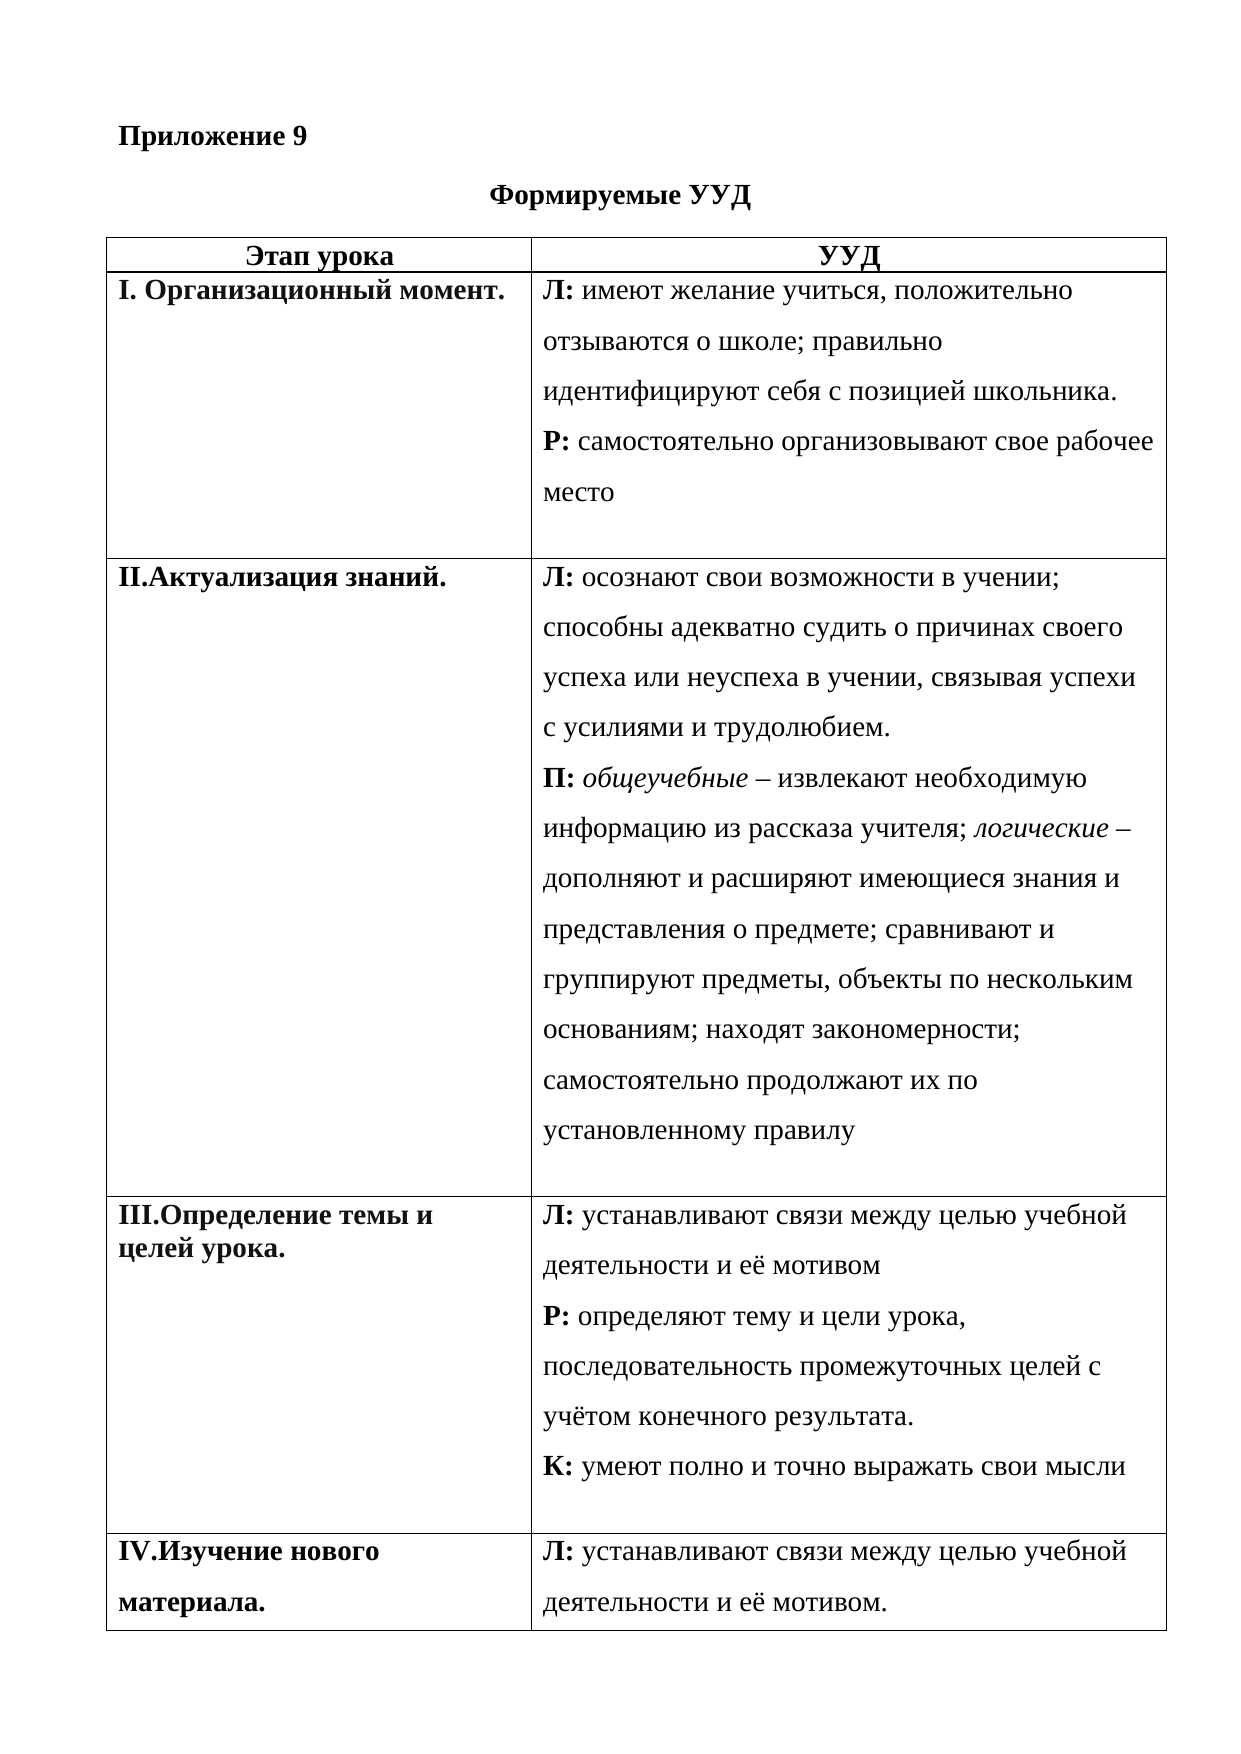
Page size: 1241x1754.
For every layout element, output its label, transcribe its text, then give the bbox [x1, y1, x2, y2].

table_cell Л: имеют желание учиться, положительно отзываются о школе; правильно идентифицируют себя с позицией школьника. Р: самостоятельно организовывают свое рабочее место [532, 273, 1166, 558]
table_cell III.Определение темы и целей урока. [107, 1197, 531, 1532]
table_cell Л: осознают свои возможности в учении; способны адекватно судить о причинах своего успеха или неуспеха в учении, связывая успехи с усилиями и трудолюбием. П: общеучебные – извлекают необходимую информацию из рассказа учителя; логические – дополняют и расширяют имеющиеся знания и представления о предмете; сравнивают и группируют предметы, объекты по нескольким основаниям; находят закономерности; самостоятельно продолжают их по установленному правилу [532, 559, 1166, 1196]
table_header Этап урока [107, 238, 531, 271]
text Приложение 9 [118, 118, 1122, 152]
table_cell Л: устанавливают связи между целью учебной деятельности и её мотивом Р: определяют тему и цели урока, последовательность промежуточных целей с учётом конечного результата. К: умеют полно и точно выражать свои мысли [532, 1197, 1166, 1532]
table_header УУД [532, 238, 1166, 271]
table_cell II.Актуализация знаний. [107, 559, 531, 1196]
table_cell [107, 1534, 531, 1630]
text Формируемые УУД [118, 177, 1122, 211]
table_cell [532, 1534, 1166, 1630]
table_cell I. Организационный момент. [107, 273, 531, 558]
